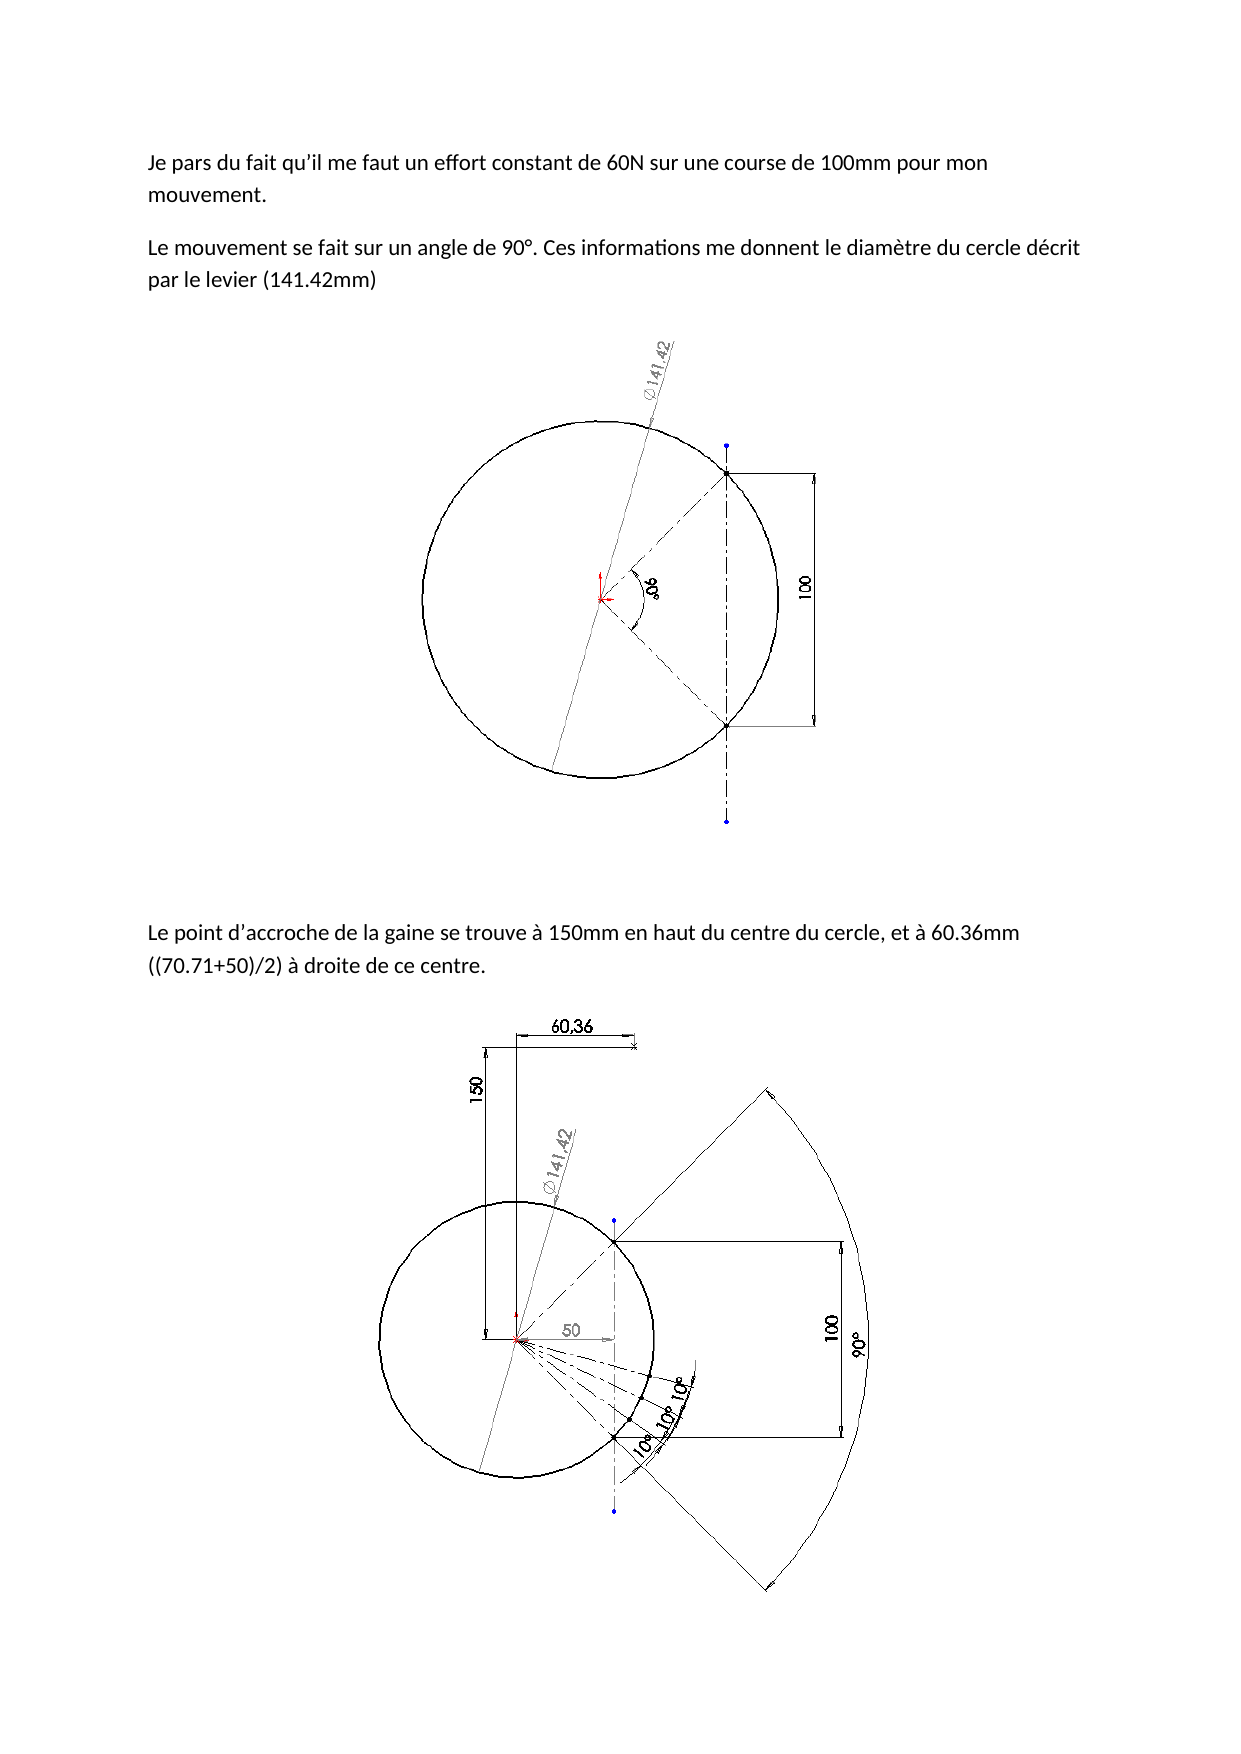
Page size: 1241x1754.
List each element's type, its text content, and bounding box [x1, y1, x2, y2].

text Le point d’accroche de la gaine se trouve à 150mm en haut du centre du cercle, et à 60.36mm ((70.71+50)/2) à droite de ce centre. [148, 918, 1093, 979]
picture [325, 1003, 915, 1604]
text Le mouvement se fait sur un angle de 90°. Ces informations me donnent le diamètre du cercle décrit par le levier (141.42mm) [148, 233, 1093, 293]
picture [342, 318, 898, 841]
text Je pars du fait qu’il me faut un effort constant de 60N sur une course de 100mm pour mon mouvement. [148, 148, 1093, 208]
